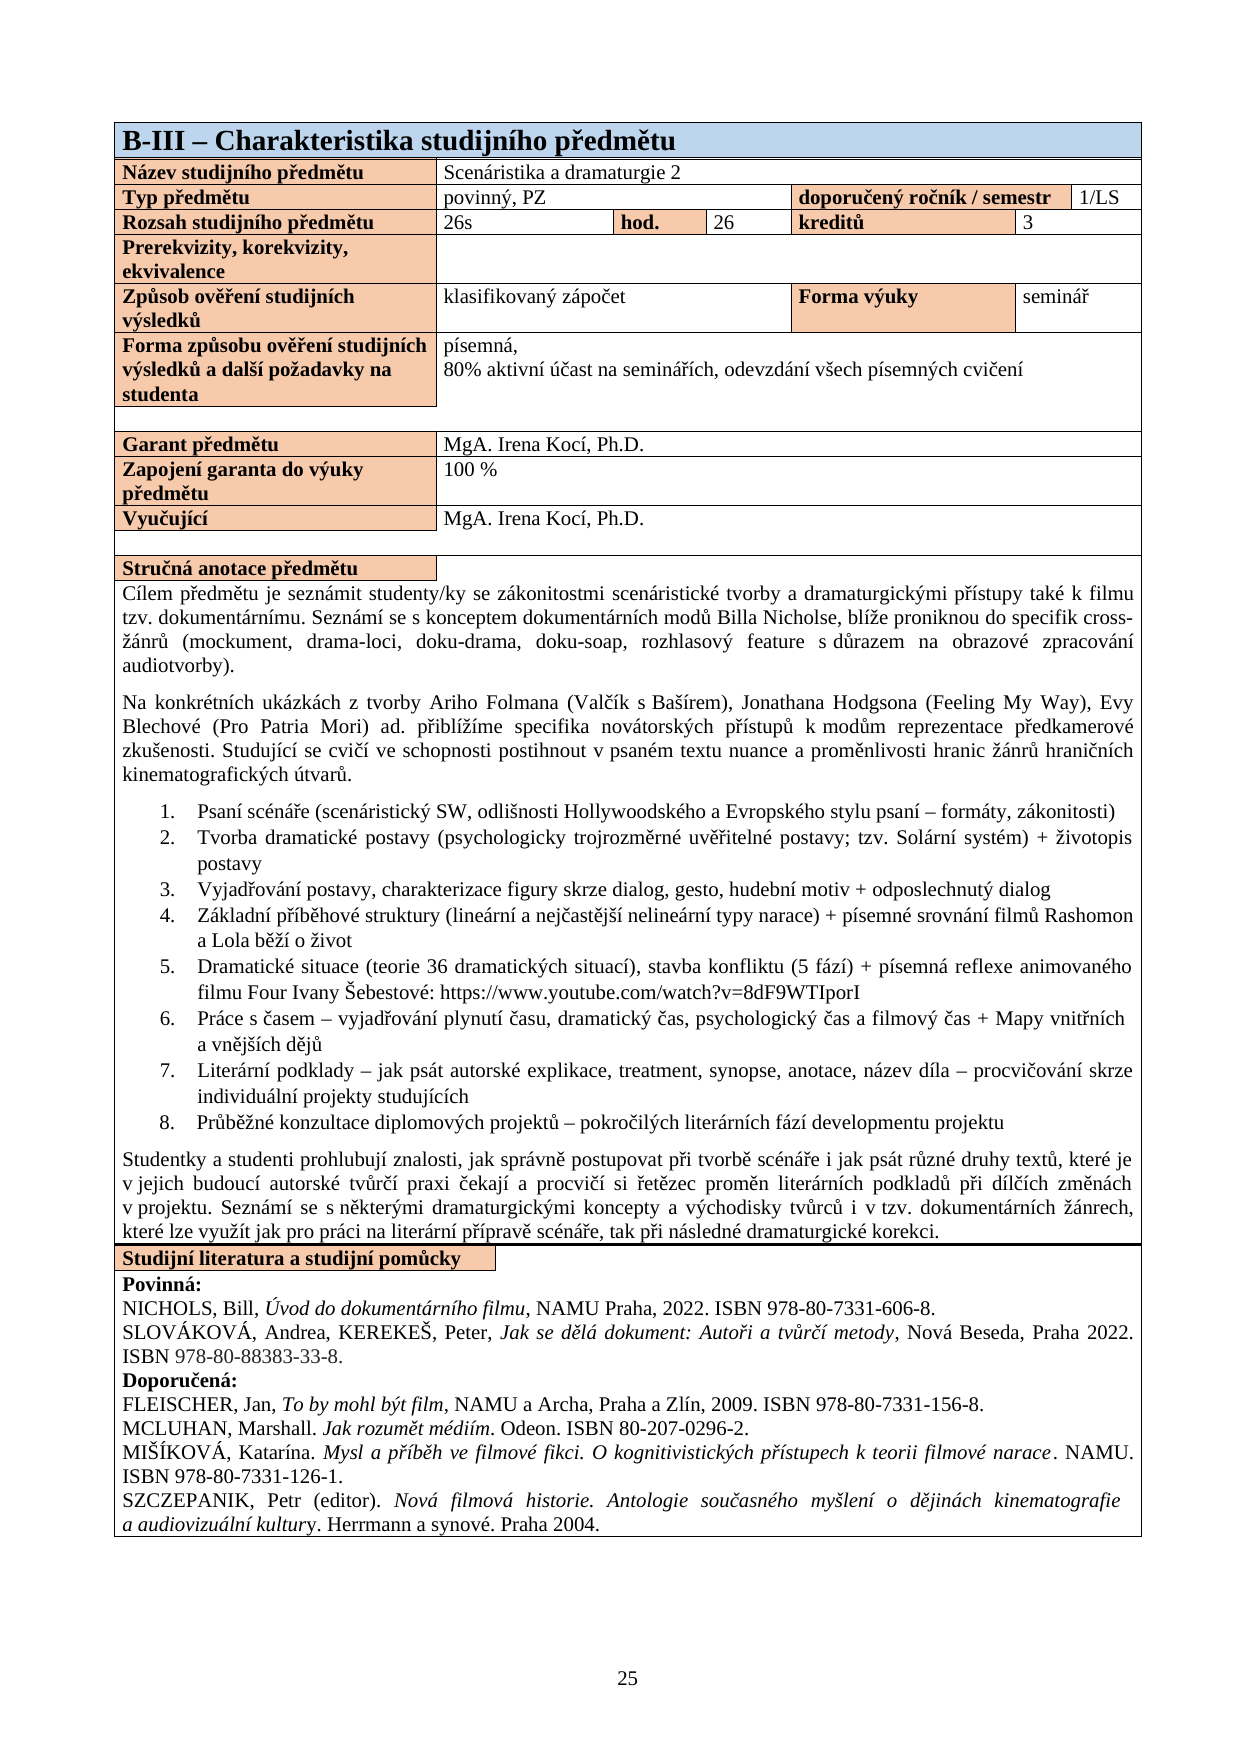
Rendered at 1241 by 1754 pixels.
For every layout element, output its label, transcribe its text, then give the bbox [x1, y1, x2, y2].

table_cell Rozsah studijního předmětu [115, 210, 436, 234]
table_cell Název studijního předmětu [115, 160, 436, 184]
table_cell Cílem předmětu je seznámit studenty/ky se zákonitostmi scenáristické tvorby a dramaturgickými přístupy také k filmu tzv. dokumentárnímu. Seznámí se s konceptem dokumentárních modů Billa Nicholse, blíže proniknou do specifik cross-žánrů (mockument, drama-loci, doku-drama, doku-soap, rozhlasový feature s důrazem na obrazové zpracování audiotvorby). Na konkrétních ukázkách z tvorby Ariho Folmana (Valčík s Bašírem), Jonathana Hodgsona (Feeling My Way), Evy Blechové (Pro Patria Mori) ad. přiblížíme specifika novátorských přístupů k modům reprezentace předkamerové zkušenosti. Studující se cvičí ve schopnosti postihnout v psaném textu nuance a proměnlivosti hranic žánrů hraničních kinematografických útvarů. Psaní scénáře (scenáristický SW, odlišnosti Hollywoodského a Evropského stylu psaní – formáty, zákonitosti) Tvorba dramatické postavy (psychologicky trojrozměrné uvěřitelné postavy; tzv. Solární systém) + životopis postavy Vyjadřování postavy, charakterizace figury skrze dialog, gesto, hudební motiv + odposlechnutý dialog Základní příběhové struktury (lineární a nejčastější nelineární typy narace) + písemné srovnání filmů Rashomon a Lola běží o život Dramatické situace (teorie 36 dramatických situací), stavba konfliktu (5 fází) + písemná reflexe animovaného filmu Four Ivany Šebestové: https://www.youtube.com/watch?v=8dF9WTIporI Práce s časem – vyjadřování plynutí času, dramatický čas, psychologický čas a filmový čas + Mapy vnitřních a vnějších dějů Literární podklady – jak psát autorské explikace, treatment, synopse, anotace, název díla – procvičování skrze individuální projekty studujících Průběžné konzultace diplomových projektů – pokročilých literárních fází developmentu projektu Studentky a studenti prohlubují znalosti, jak správně postupovat při tvorbě scénáře i jak psát různé druhy textů, které je v jejich budoucí autorské tvůrčí praxi čekají a procvičí si řetězec proměn literárních podkladů při dílčích změnách v projektu. Seznámí se s některými dramaturgickými koncepty a východisky tvůrců i v tzv. dokumentárních žánrech, které lze využít jak pro práci na literární přípravě scénáře, tak při následné dramaturgické korekci. [115, 580, 1141, 1243]
table_cell kreditů [792, 210, 1015, 234]
table_cell Vyučující [115, 506, 436, 530]
table_cell Studijní literatura a studijní pomůcky [115, 1246, 495, 1270]
table_cell [437, 235, 1141, 283]
table_cell MgA. Irena Kocí, Ph.D. [437, 432, 1141, 456]
table_cell písemná, 80% aktivní účast na seminářích, odevzdání všech písemných cvičení [437, 333, 1141, 406]
table_cell 26 [707, 210, 791, 234]
table_cell Garant předmětu [115, 432, 436, 456]
table_cell [115, 406, 1141, 431]
table_cell 1/LS [1072, 185, 1141, 209]
table_cell Zapojení garanta do výuky předmětu [115, 457, 436, 505]
table_cell Stručná anotace předmětu [115, 556, 436, 580]
table_cell 3 [1016, 210, 1141, 234]
table_cell [115, 530, 1141, 555]
table_cell Forma způsobu ověření studijních výsledků a další požadavky na studenta [115, 333, 436, 406]
table_cell MgA. Irena Kocí, Ph.D. [437, 506, 1141, 530]
table_cell Typ předmětu [115, 185, 436, 209]
table_cell Způsob ověření studijních výsledků [115, 284, 436, 332]
table_cell doporučený ročník / semestr [792, 185, 1071, 209]
table_cell klasifikovaný zápočet [437, 284, 791, 332]
table_cell 26s [437, 210, 613, 234]
table_cell povinný, PZ [437, 185, 791, 209]
table_cell Povinná: NICHOLS, Bill, Úvod do dokumentárního filmu, NAMU Praha, 2022. ISBN 978-80-7331-606-8. SLOVÁKOVÁ, Andrea, KEREKEŠ, Peter, Jak se dělá dokument: Autoři a tvůrčí metody, Nová Beseda, Praha 2022. ISBN 978-80-88383-33-8. Doporučená: FLEISCHER, Jan, To by mohl být film, NAMU a Archa, Praha a Zlín, 2009. ISBN 978-80-7331-156-8. MCLUHAN, Marshall. Jak rozumět médiím. Odeon. ISBN 80-207-0296-2. MIŠÍKOVÁ, Katarína. Mysl a příběh ve filmové fikci. O kognitivistických přístupech k teorii filmové narace. NAMU. ISBN 978-80-7331-126-1. SZCZEPANIK, Petr (editor). Nová filmová historie. Antologie současného myšlení o dějinách kinematografie a audiovizuální kultury. Herrmann a synové. Praha 2004. [115, 1270, 1141, 1536]
table_cell [437, 556, 1141, 580]
table_cell 100 % [437, 457, 1141, 505]
table_cell Scenáristika a dramaturgie 2 [437, 160, 1141, 184]
table_cell seminář [1016, 284, 1141, 332]
table_cell [496, 1246, 1141, 1270]
table_header B-III – Charakteristika studijního předmětu [115, 123, 1141, 157]
table_cell hod. [614, 210, 706, 234]
table_cell Prerekvizity, korekvizity, ekvivalence [115, 235, 436, 283]
table_cell Forma výuky [792, 284, 1015, 332]
